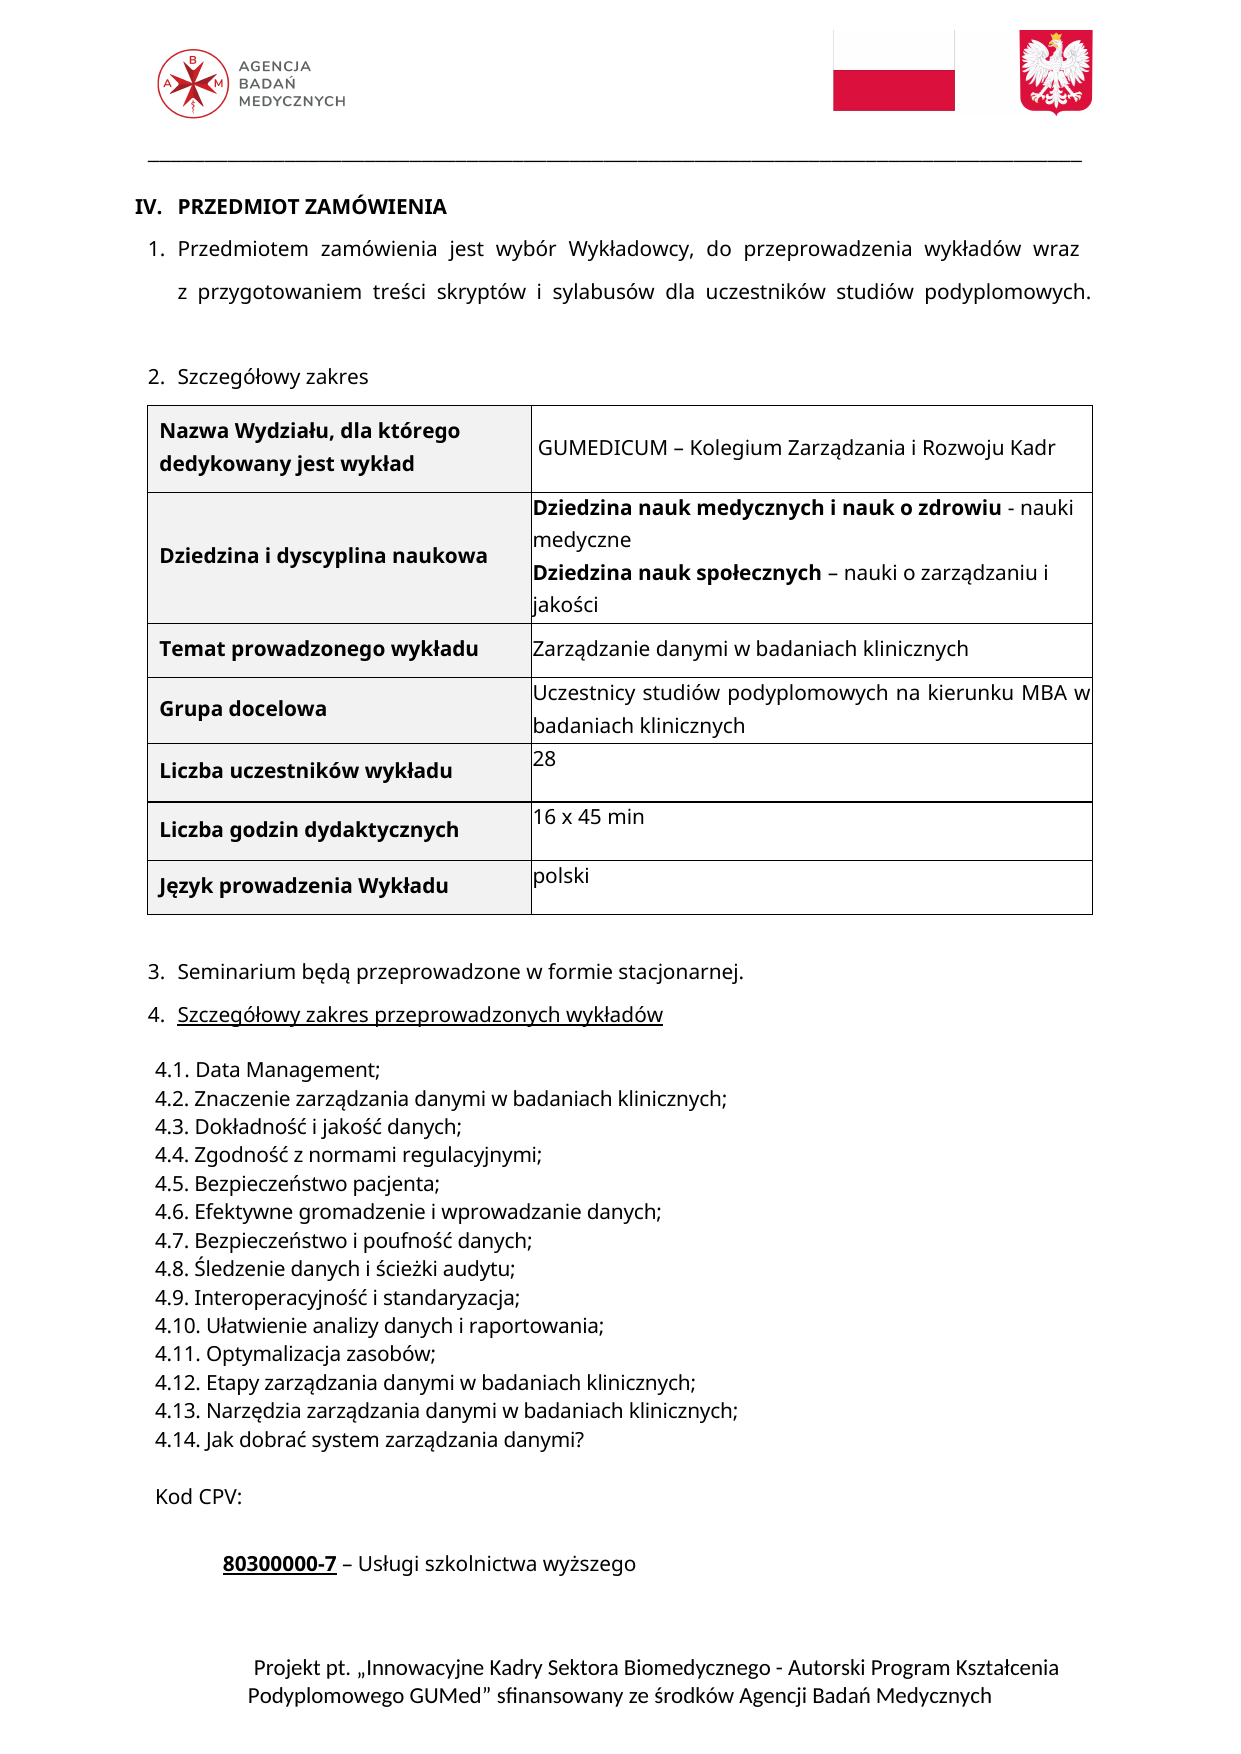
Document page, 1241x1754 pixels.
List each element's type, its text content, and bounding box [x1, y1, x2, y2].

text 4.5. Bezpieczeństwo pacjenta; [155, 1169, 1093, 1197]
table_cell Dziedzina i dyscyplina naukowa [148, 493, 531, 623]
table_cell Grupa docelowa [148, 678, 531, 743]
text 4.7. Bezpieczeństwo i poufność danych; [155, 1226, 1093, 1254]
table_cell Liczba godzin dydaktycznych [148, 803, 531, 860]
list Szczegółowy zakres przeprowadzonych wykładów [148, 1000, 1093, 1028]
table_cell 16 x 45 min [532, 803, 1092, 860]
table_cell Liczba uczestników wykładu [148, 744, 531, 801]
table_cell polski [532, 861, 1092, 914]
picture [833, 30, 1093, 116]
text 4.1. Data Management; [155, 1055, 1093, 1084]
table_cell Uczestnicy studiów podyplomowych na kierunku MBA w badaniach klinicznych [532, 678, 1092, 743]
text 4.3. Dokładność i jakość danych; [155, 1112, 1093, 1141]
table_cell Język prowadzenia Wykładu [148, 861, 531, 914]
table_cell Dziedzina nauk medycznych i nauk o zdrowiu - nauki medyczne Dziedzina nauk społecznych – nauki o zarządzaniu i jakości [532, 493, 1092, 623]
text 4.11. Optymalizacja zasobów; [155, 1339, 1093, 1368]
table_cell Temat prowadzonego wykładu [148, 624, 531, 677]
text 4.6. Efektywne gromadzenie i wprowadzanie danych; [155, 1197, 1093, 1226]
table_header Nazwa Wydziału, dla którego dedykowany jest wykład [148, 406, 531, 492]
list PRZEDMIOT ZAMÓWIENIA [162, 192, 1093, 220]
text 4.9. Interoperacyjność i standaryzacja; [155, 1283, 1093, 1311]
text 4.8. Śledzenie danych i ścieżki audytu; [155, 1254, 1093, 1283]
picture [147, 29, 353, 138]
text 4.12. Etapy zarządzania danymi w badaniach klinicznych; [155, 1368, 1093, 1396]
list Seminarium będą przeprowadzone w formie stacjonarnej. [148, 957, 1093, 986]
text Kod CPV: [155, 1482, 1093, 1510]
table_header GUMEDICUM – Kolegium Zarządzania i Rozwoju Kadr [532, 406, 1092, 492]
list Szczegółowy zakres [148, 362, 1093, 391]
list Przedmiotem zamówienia jest wybór Wykładowcy, do przeprowadzenia wykładów wraz z przygotowaniem treści skryptów i sylabusów dla uczestników studiów podyplomowych. [148, 234, 1093, 348]
text 4.4. Zgodność z normami regulacyjnymi; [155, 1141, 1093, 1169]
text 4.10. Ułatwienie analizy danych i raportowania; [155, 1311, 1093, 1339]
text 4.2. Znaczenie zarządzania danymi w badaniach klinicznych; [155, 1084, 1093, 1112]
table_cell Zarządzanie danymi w badaniach klinicznych [532, 624, 1092, 677]
list 80300000-7 – Usługi szkolnictwa wyższego [223, 1549, 1093, 1578]
text 4.13. Narzędzia zarządzania danymi w badaniach klinicznych; [155, 1396, 1093, 1425]
text 4.14. Jak dobrać system zarządzania danymi? [155, 1425, 1093, 1453]
table_cell 28 [532, 744, 1092, 801]
